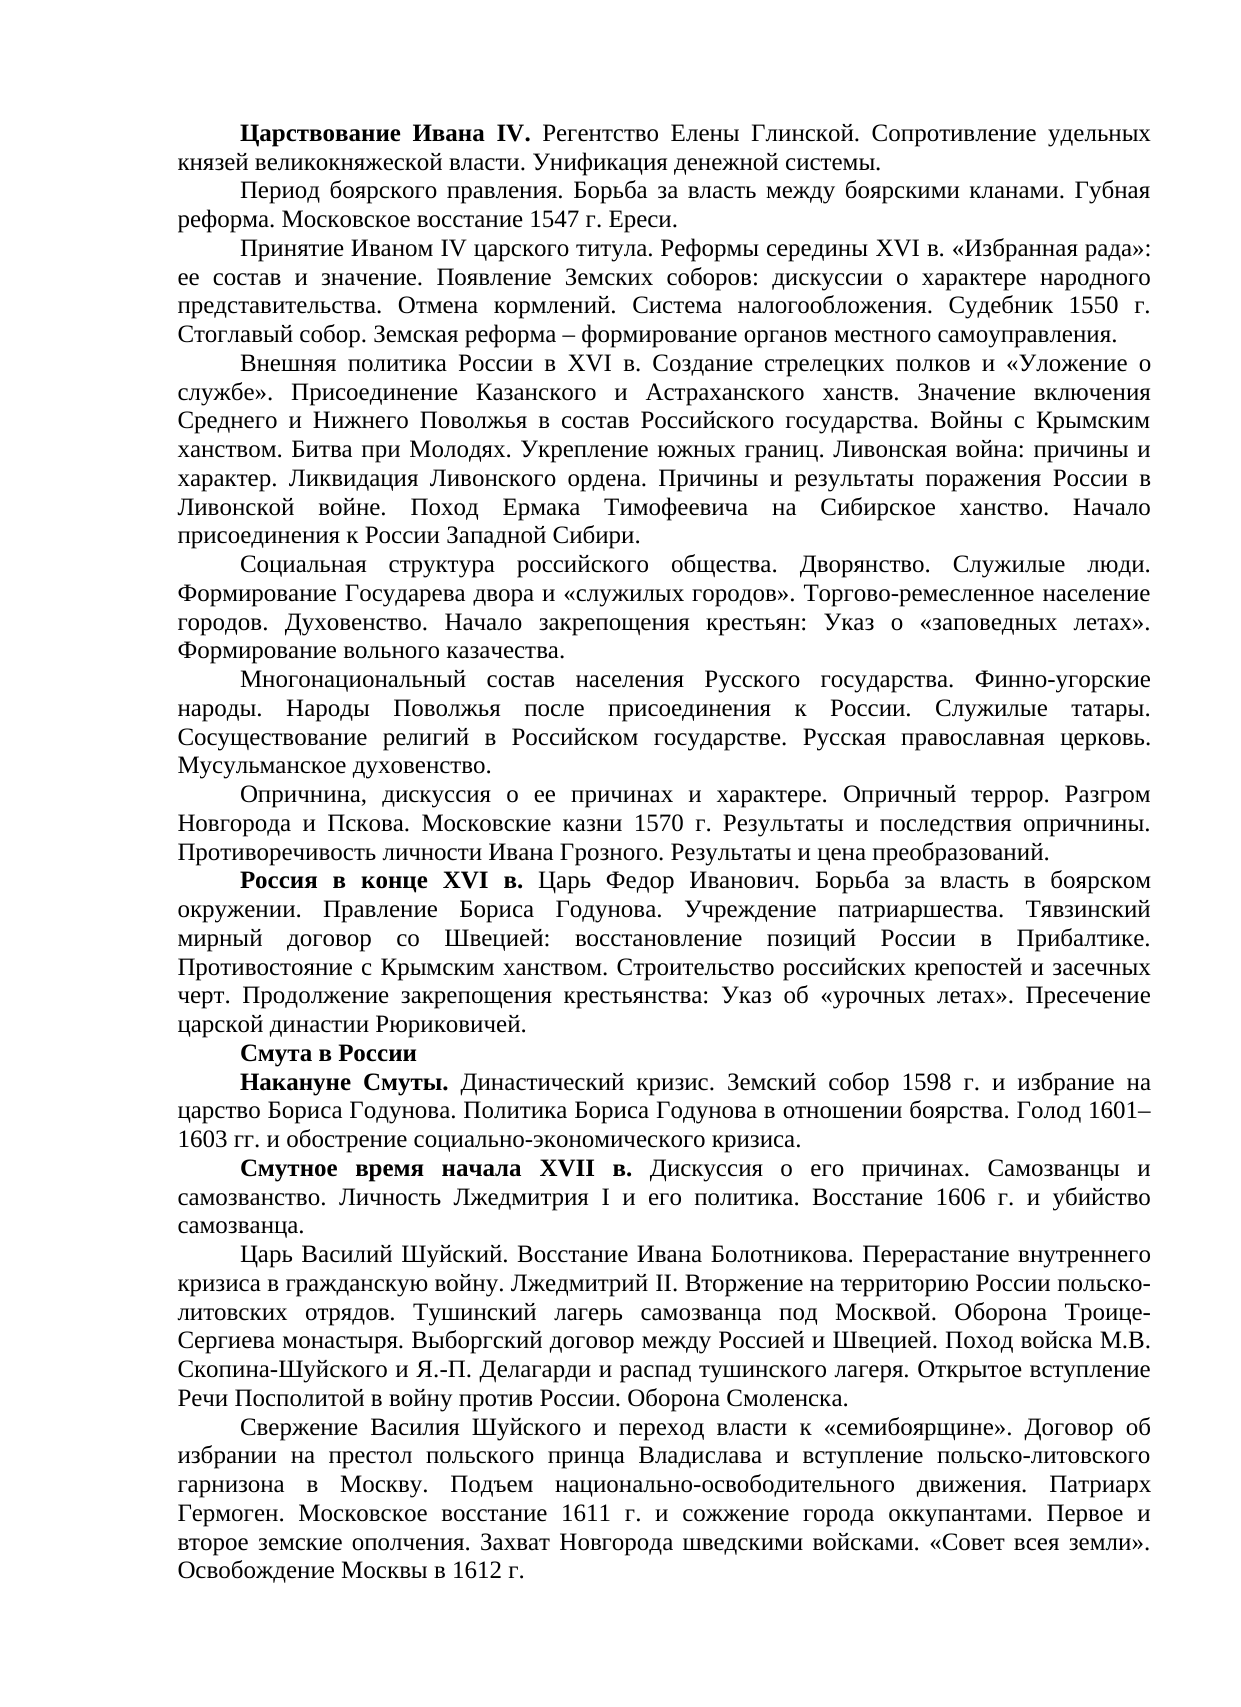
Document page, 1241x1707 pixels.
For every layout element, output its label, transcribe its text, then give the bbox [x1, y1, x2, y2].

text Принятие Иваном IV царского титула. Реформы середины XVI в. «Избранная рада»: ее состав и значение. Появление Земских соборов: дискуссии о характере народного представительства. Отмена кормлений. Система налогообложения. Судебник 1550 г. Стоглавый собор. Земская реформа – формирование органов местного самоуправления. [177, 233, 1152, 348]
text Период боярского правления. Борьба за власть между боярскими кланами. Губная реформа. Московское восстание 1547 г. Ереси. [177, 176, 1152, 233]
text Россия в конце XVI в. Царь Федор Иванович. Борьба за власть в боярском окружении. Правление Бориса Годунова. Учреждение патриаршества. Тявзинский мирный договор со Швецией: восстановление позиций России в Прибалтике. Противостояние с Крымским ханством. Строительство российских крепостей и засечных черт. Продолжение закрепощения крестьянства: Указ об «урочных летах». Пресечение царской династии Рюриковичей. [177, 866, 1152, 1038]
text Царь Василий Шуйский. Восстание Ивана Болотникова. Перерастание внутреннего кризиса в гражданскую войну. Лжедмитрий II. Вторжение на территорию России польско-литовских отрядов. Тушинский лагерь самозванца под Москвой. Оборона Троице-Сергиева монастыря. Выборгский договор между Россией и Швецией. Поход войска М.В. Скопина-Шуйского и Я.‑П. Делагарди и распад тушинского лагеря. Открытое вступление Речи Посполитой в войну против России. Оборона Смоленска. [177, 1239, 1152, 1412]
text Царствование Ивана IV. Регентство Елены Глинской. Сопротивление удельных князей великокняжеской власти. Унификация денежной системы. [177, 118, 1152, 176]
text Опричнина, дискуссия о ее причинах и характере. Опричный террор. Разгром Новгорода и Пскова. Московские казни 1570 г. Результаты и последствия опричнины. Противоречивость личности Ивана Грозного. Результаты и цена преобразований. [177, 779, 1152, 866]
text Накануне Смуты. Династический кризис. Земский собор 1598 г. и избрание на царство Бориса Годунова. Политика Бориса Годунова в отношении боярства. Голод 1601–1603 гг. и обострение социально-экономического кризиса. [177, 1067, 1152, 1153]
text Смутное время начала XVII в. Дискуссия о его причинах. Самозванцы и самозванство. Личность Лжедмитрия I и его политика. Восстание 1606 г. и убийство самозванца. [177, 1153, 1152, 1239]
text Многонациональный состав населения Русского государства. Финно-угорские народы. Народы Поволжья после присоединения к России. Служилые татары. Сосуществование религий в Российском государстве. Русская православная церковь. Мусульманское духовенство. [177, 664, 1152, 779]
text Смута в России [177, 1038, 1152, 1067]
text Социальная структура российского общества. Дворянство. Служилые люди. Формирование Государева двора и «служилых городов». Торгово-ремесленное население городов. Духовенство. Начало закрепощения крестьян: Указ о «заповедных летах». Формирование вольного казачества. [177, 549, 1152, 664]
text Внешняя политика России в XVI в. Создание стрелецких полков и «Уложение о службе». Присоединение Казанского и Астраханского ханств. Значение включения Среднего и Нижнего Поволжья в состав Российского государства. Войны с Крымским ханством. Битва при Молодях. Укрепление южных границ. Ливонская война: причины и характер. Ликвидация Ливонского ордена. Причины и результаты поражения России в Ливонской войне. Поход Ермака Тимофеевича на Сибирское ханство. Начало присоединения к России Западной Сибири. [177, 348, 1152, 549]
text Свержение Василия Шуйского и переход власти к «семибоярщине». Договор об избрании на престол польского принца Владислава и вступление польско-литовского гарнизона в Москву. Подъем национально-освободительного движения. Патриарх Гермоген. Московское восстание 1611 г. и сожжение города оккупантами. Первое и второе земские ополчения. Захват Новгорода шведскими войсками. «Совет всея земли». Освобождение Москвы в 1612 г. [177, 1412, 1152, 1584]
